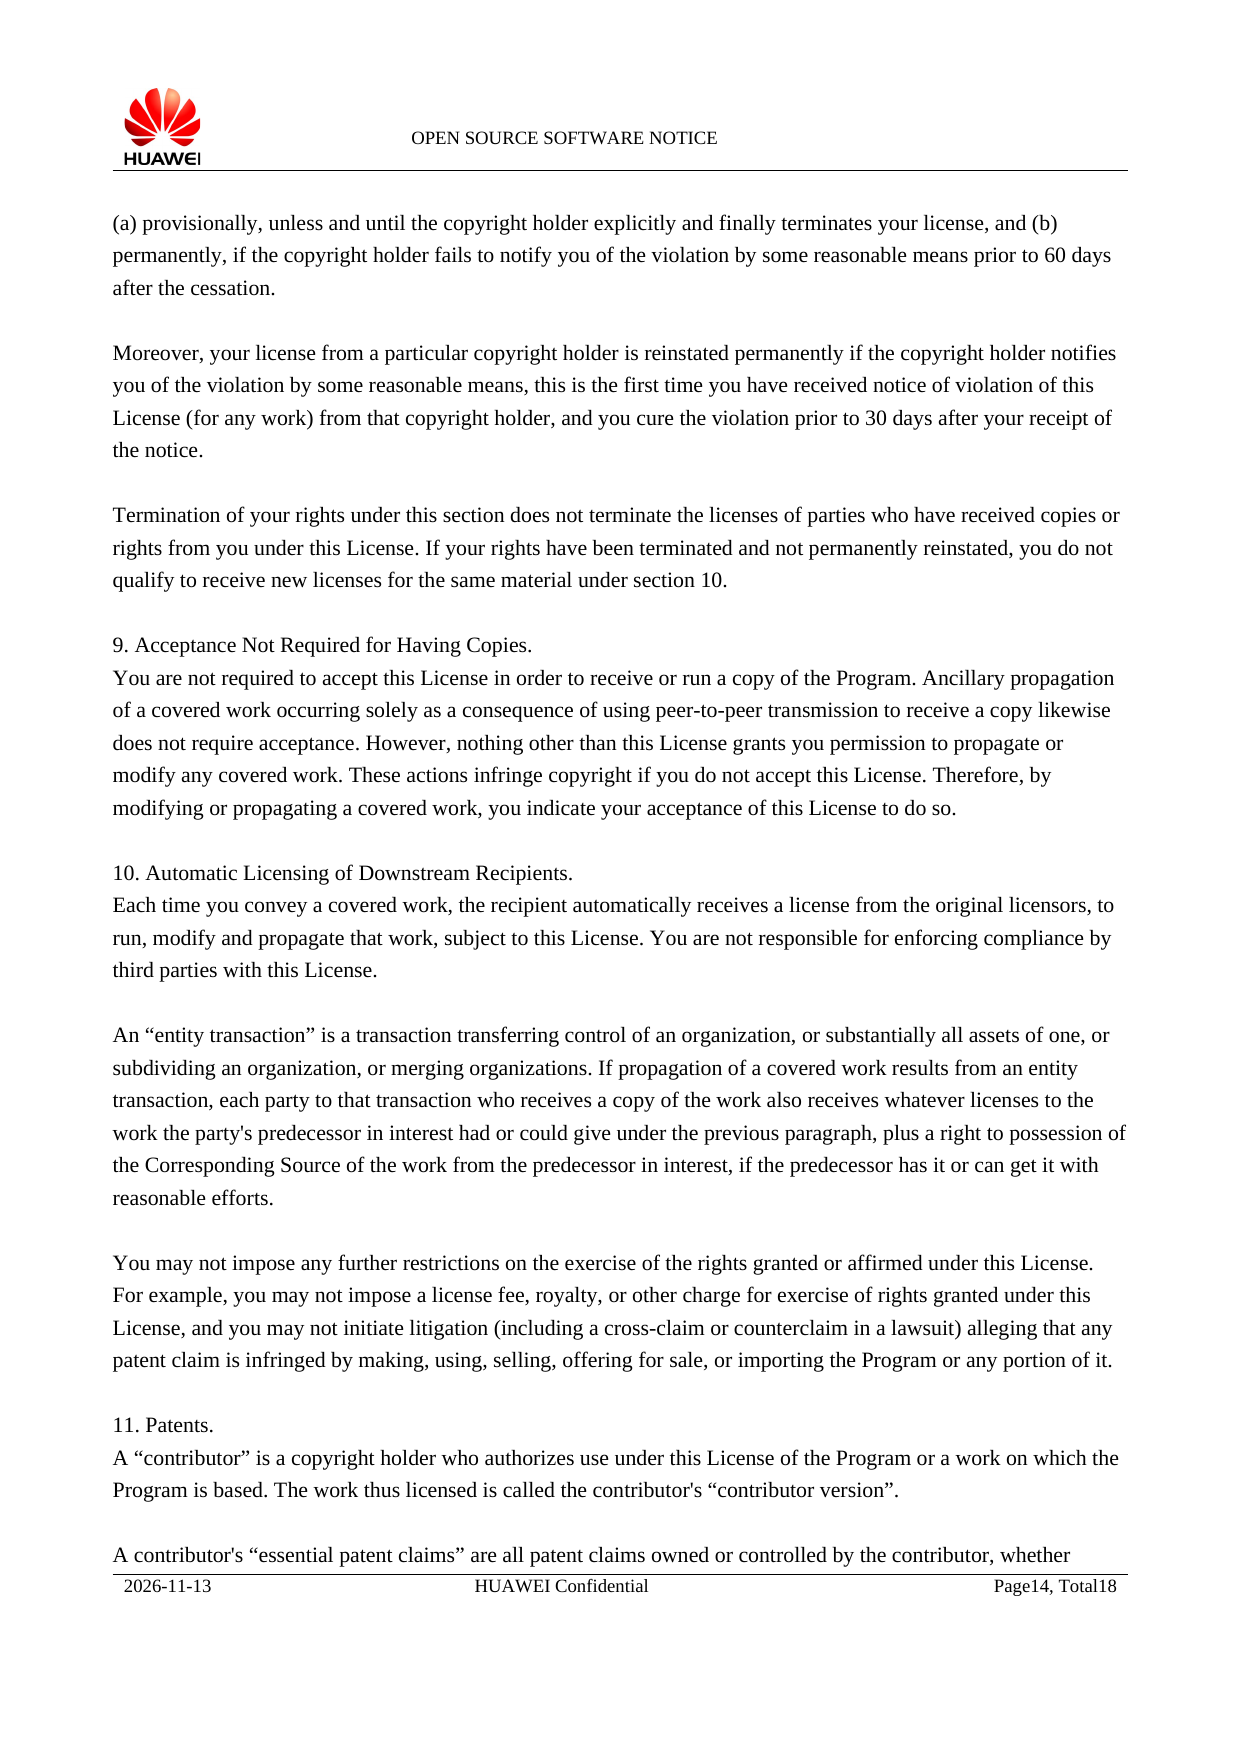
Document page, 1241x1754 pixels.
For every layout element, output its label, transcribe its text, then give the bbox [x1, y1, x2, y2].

picture [124, 88, 201, 165]
